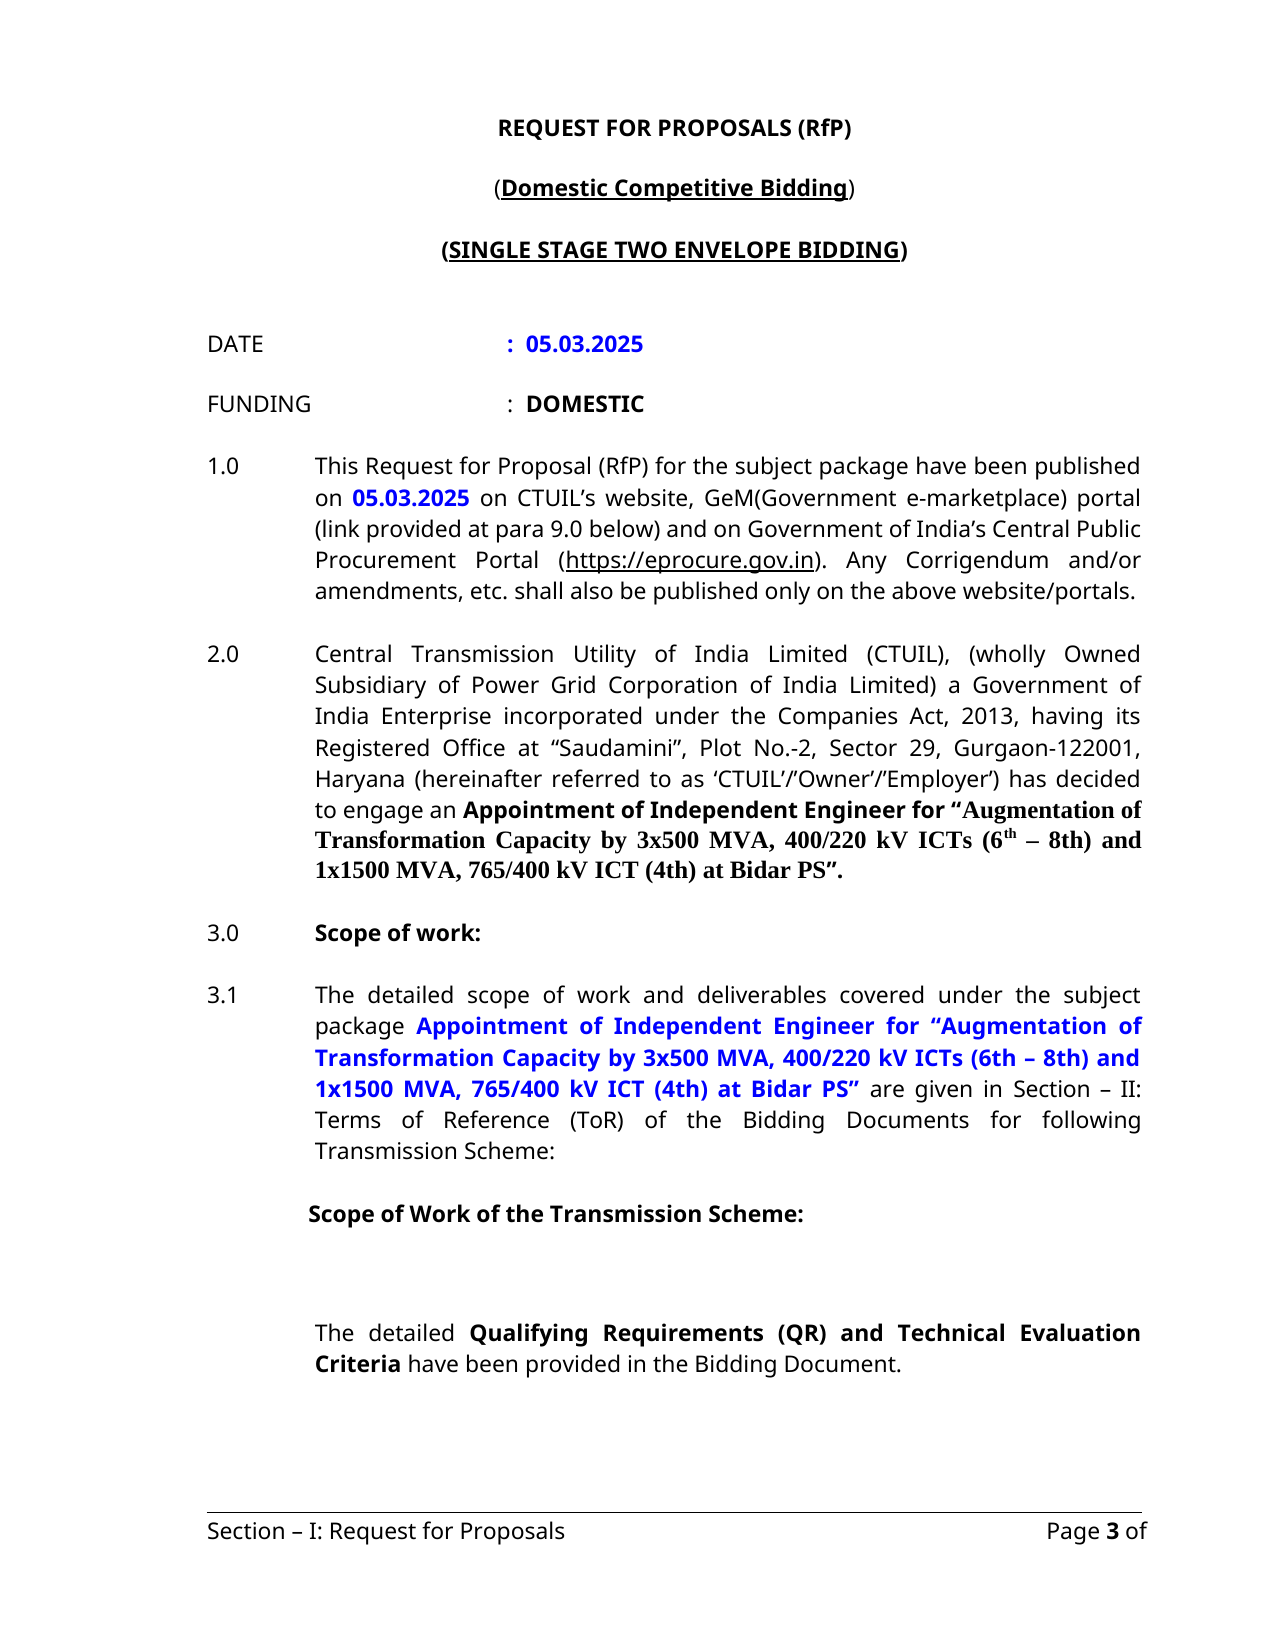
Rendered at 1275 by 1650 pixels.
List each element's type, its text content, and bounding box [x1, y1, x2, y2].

text 3.1 The detailed scope of work and deliverables covered under the subject package Appointment of Independent Engineer for “Augmentation of Transformation Capacity by 3x500 MVA, 400/220 kV ICTs (6th – 8th) and 1x1500 MVA, 765/400 kV ICT (4th) at Bidar PS” are given in Section – II: Terms of Reference (ToR) of the Bidding Documents for following Transmission Scheme: [207, 979, 1142, 1167]
text (Domestic Competitive Bidding) [207, 172, 1142, 203]
text REQUEST FOR PROPOSALS (RfP) [207, 112, 1142, 143]
list This Request for Proposal (RfP) for the subject package have been published on 05.03.2025 on CTUIL’s website, GeM(Government e-marketplace) portal (link provided at para 9.0 below) and on Government of India’s Central Public Procurement Portal (https://eprocure.gov.in). Any Corrigendum and/or amendments, etc. shall also be published only on the above website/portals. [207, 450, 1142, 607]
text The detailed Qualifying Requirements (QR) and Technical Evaluation Criteria have been provided in the Bidding Document. [207, 1317, 1142, 1379]
text Scope of Work of the Transmission Scheme: [207, 1198, 1142, 1229]
text (SINGLE STAGE TWO ENVELOPE BIDDING) [207, 234, 1142, 265]
text FUNDING : DOMESTIC [207, 388, 1142, 419]
list Scope of work: [207, 917, 1142, 948]
list Central Transmission Utility of India Limited (CTUIL), (wholly Owned Subsidiary of Power Grid Corporation of India Limited) a Government of India Enterprise incorporated under the Companies Act, 2013, having its Registered Office at “Saudamini”, Plot No.-2, Sector 29, Gurgaon-122001, Haryana (hereinafter referred to as ‘CTUIL’/’Owner’/’Employer’) has decided to engage an Appointment of Independent Engineer for “Augmentation of Transformation Capacity by 3x500 MVA, 400/220 kV ICTs (6th – 8th) and 1x1500 MVA, 765/400 kV ICT (4th) at Bidar PS”. [207, 638, 1142, 885]
text DATE : 05.03.2025 [207, 328, 1142, 359]
